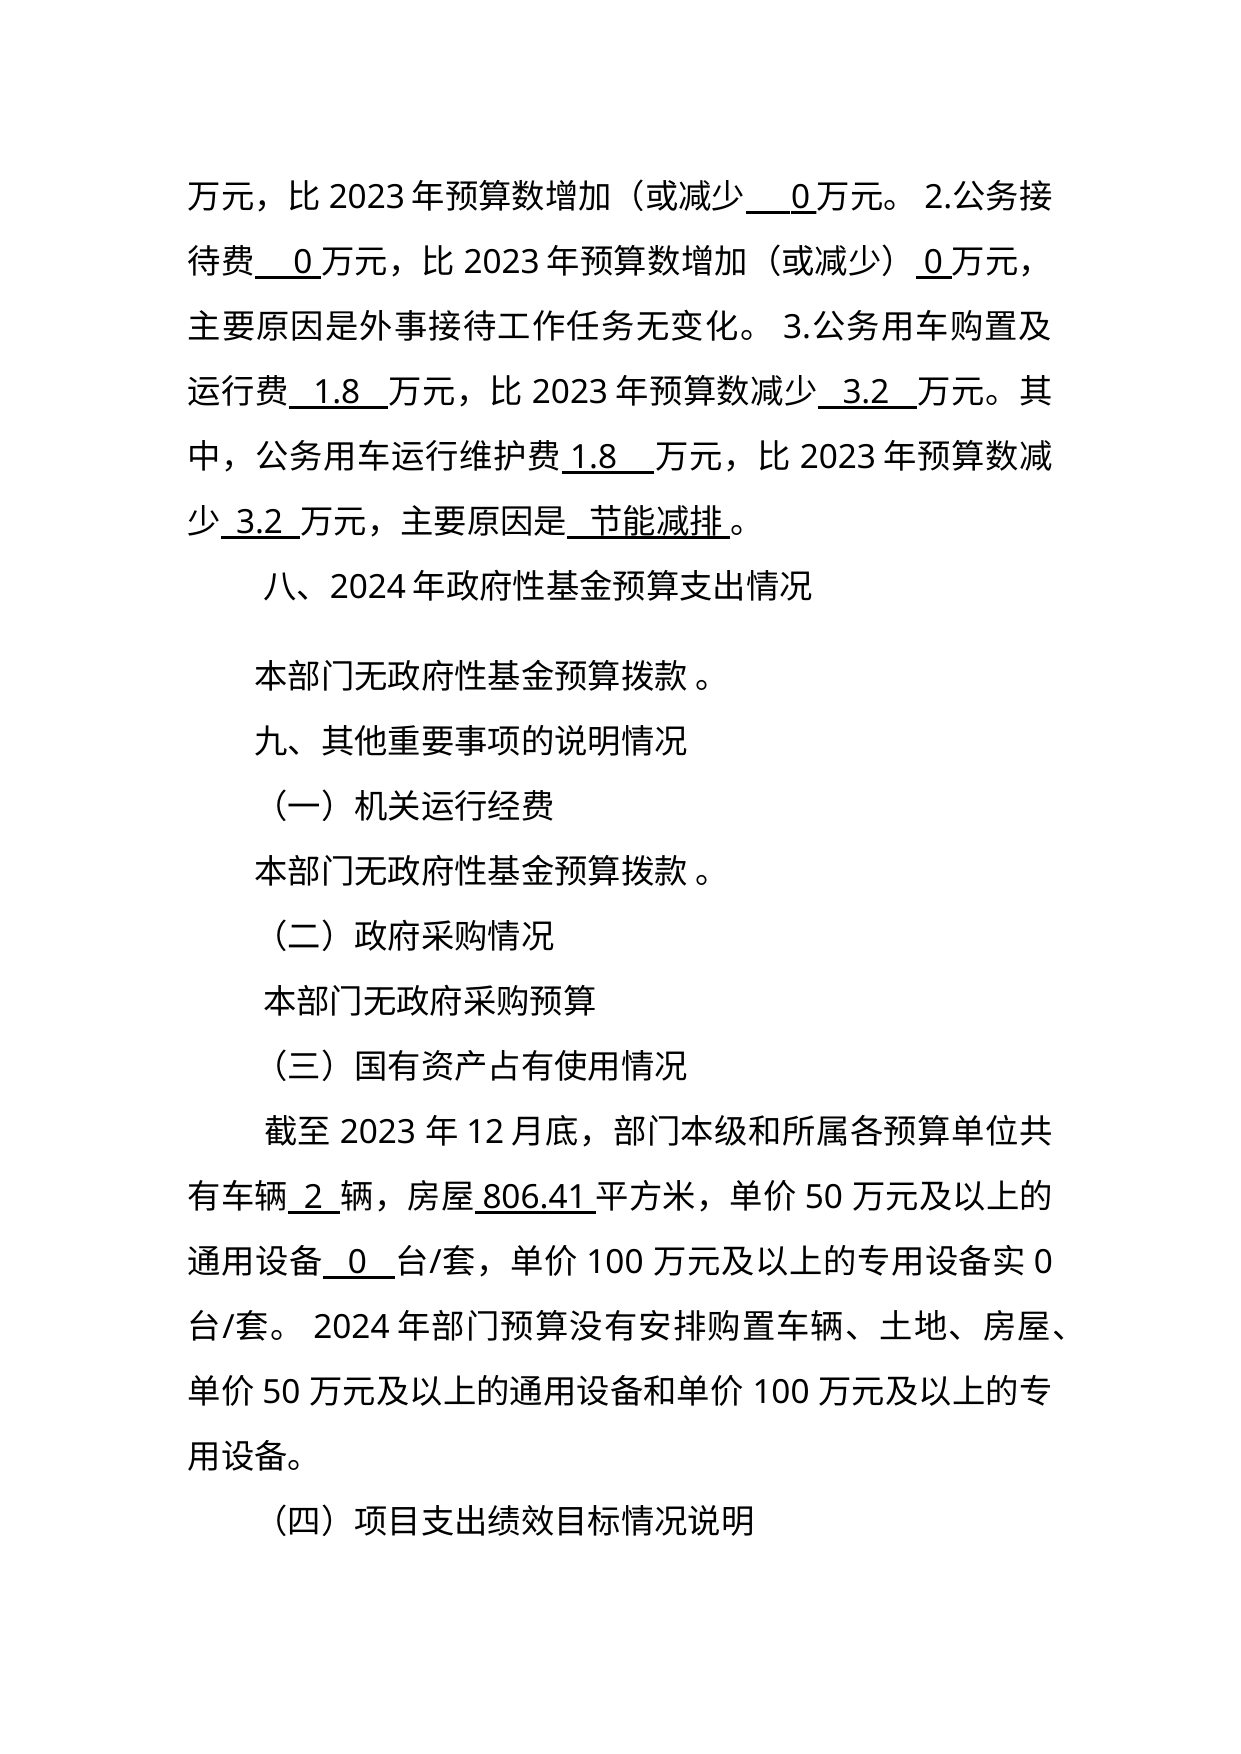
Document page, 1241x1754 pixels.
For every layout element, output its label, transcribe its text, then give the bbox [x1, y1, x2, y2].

text （二）政府采购情况 [187, 902, 1053, 967]
text 八、2024年政府性基金预算支出情况 [187, 552, 1053, 617]
text （三）国有资产占有使用情况 [187, 1032, 1053, 1097]
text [187, 162, 1053, 552]
text 九、其他重要事项的说明情况 [187, 707, 1053, 772]
text 本部门无政府性基金预算拨款 。 [187, 837, 1053, 902]
text （四）项目支出绩效目标情况说明 [187, 1487, 1053, 1552]
text 截至 2023 年12月底，部门本级和所属各预算单位共有车辆 2 辆，房屋 806.41 平方米，单价 50 万元及以上的通用设备 0 台/套，单价 100 万元及以上的专用设备实0台/套。 2024年部门预算没有安排购置车辆、土地、房屋、单价 50 万元及以上的通用设备和单价 100 万元及以上的专用设备。 [187, 1097, 1053, 1487]
text （一）机关运行经费 [187, 772, 1053, 837]
text 本部门无政府性基金预算拨款 。 [187, 642, 1053, 707]
text 本部门无政府采购预算 [187, 967, 1053, 1032]
